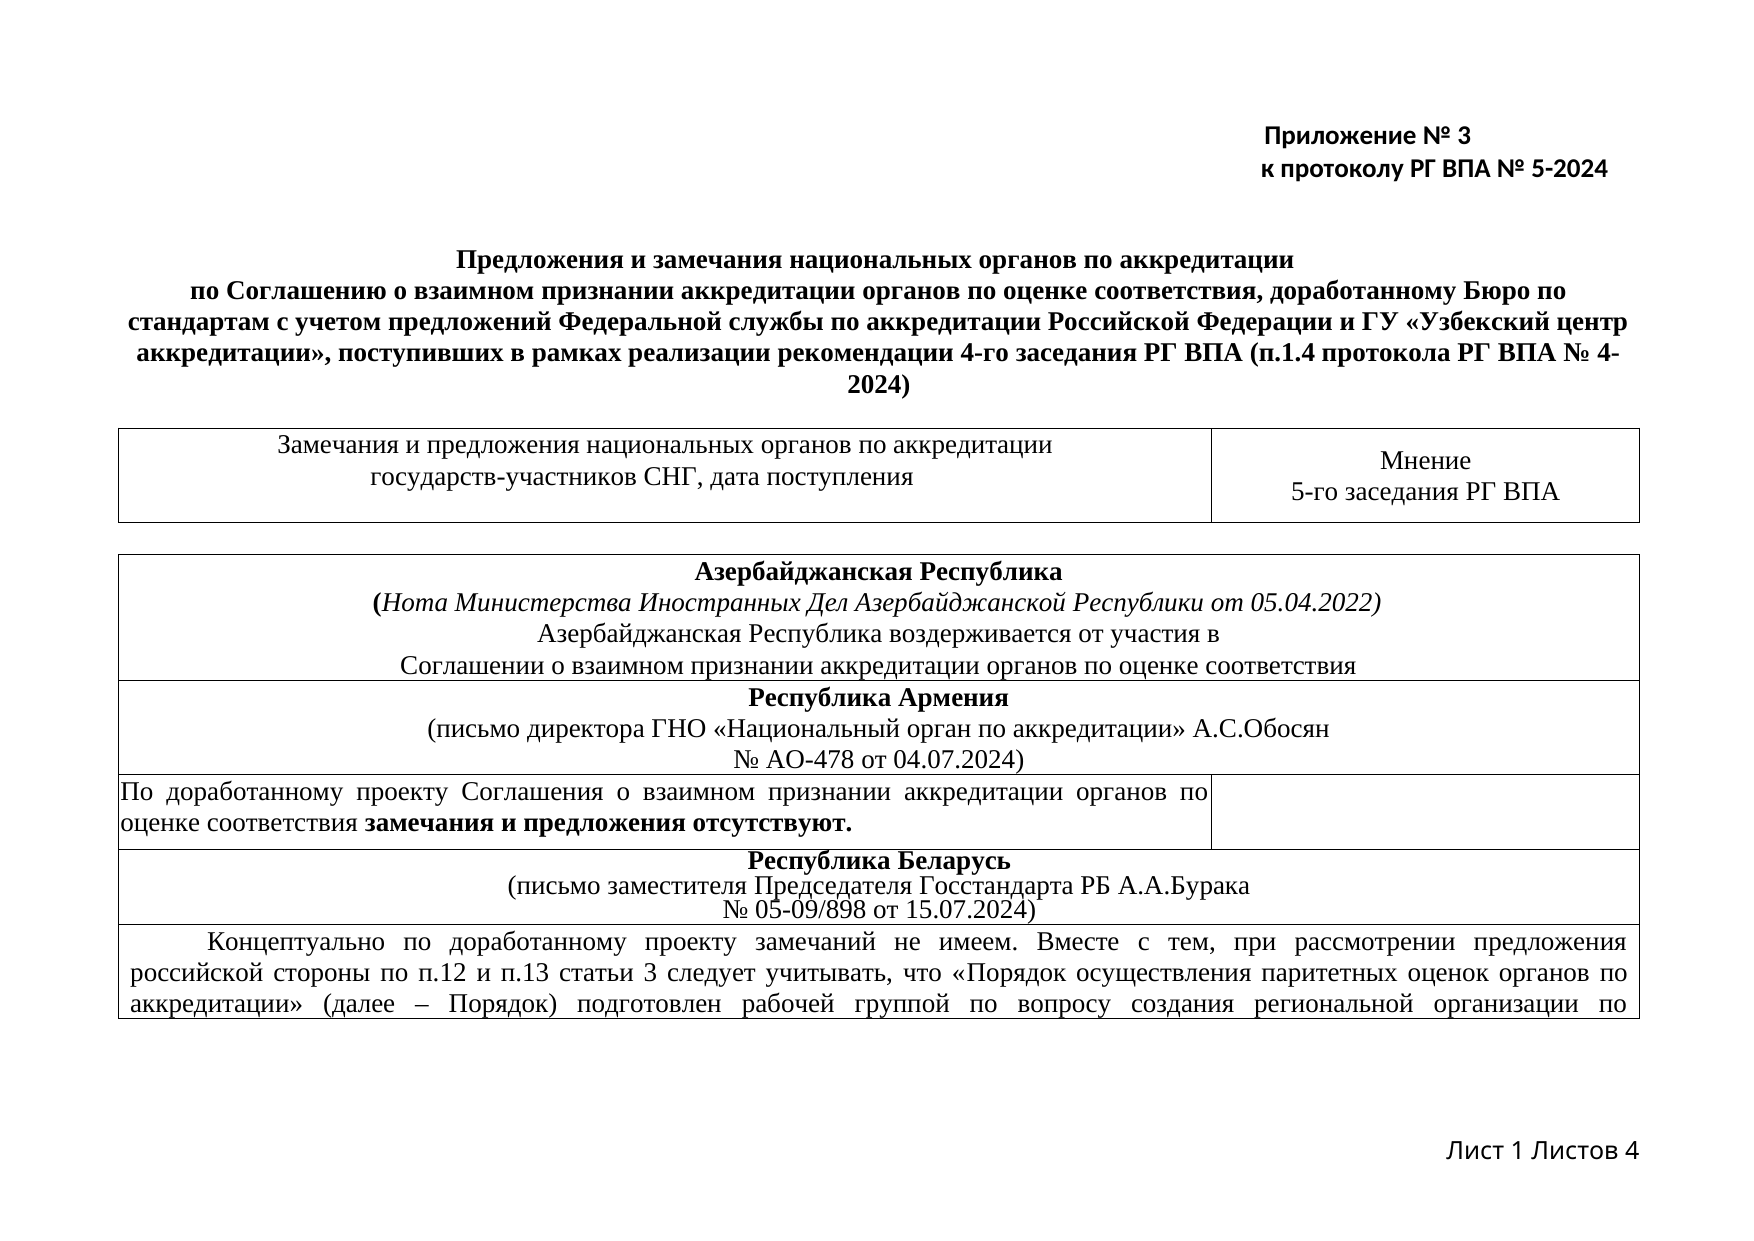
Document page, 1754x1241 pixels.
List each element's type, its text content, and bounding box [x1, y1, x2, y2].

table_cell Республика Беларусь (письмо заместителя Председателя Госстандарта РБ А.А.Бурака № 05-09/898 от 15.07.2024) [119, 850, 1639, 924]
table_cell По доработанному проекту Соглашения о взаимном признании аккредитации органов по оценке соответствия замечания и предложения отсутствуют. [119, 775, 1211, 849]
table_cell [119, 925, 1639, 1018]
table_cell Республика Армения (письмо директора ГНО «Национальный орган по аккредитации» А.С.Обосян № АО-478 от 04.07.2024) [119, 681, 1639, 774]
table_cell [1212, 775, 1639, 849]
table_header Азербайджанская Республика (Нота Министерства Иностранных Дел Азербайджанской Республики от 05.04.2022) Азербайджанская Республика воздерживается от участия в Соглашении о взаимном признании аккредитации органов по оценке соответствия [119, 555, 1639, 680]
text Предложения и замечания национальных органов по аккредитации по Соглашению о взаимном признании аккредитации органов по оценке соответствия, доработанному Бюро по стандартам с учетом предложений Федеральной службы по аккредитации Российской Федерации и ГУ «Узбекский центр аккредитации», поступивших в рамках реализации рекомендации 4-го заседания РГ ВПА (п.1.4 протокола РГ ВПА № 4-2024) [118, 243, 1639, 399]
text Приложение № 3 [118, 118, 1639, 151]
table_header Замечания и предложения национальных органов по аккредитации государств-участников СНГ, дата поступления [119, 429, 1211, 522]
text к протоколу РГ ВПА № 5-2024 [118, 151, 1639, 184]
table_header Мнение 5-го заседания РГ ВПА [1212, 429, 1639, 522]
